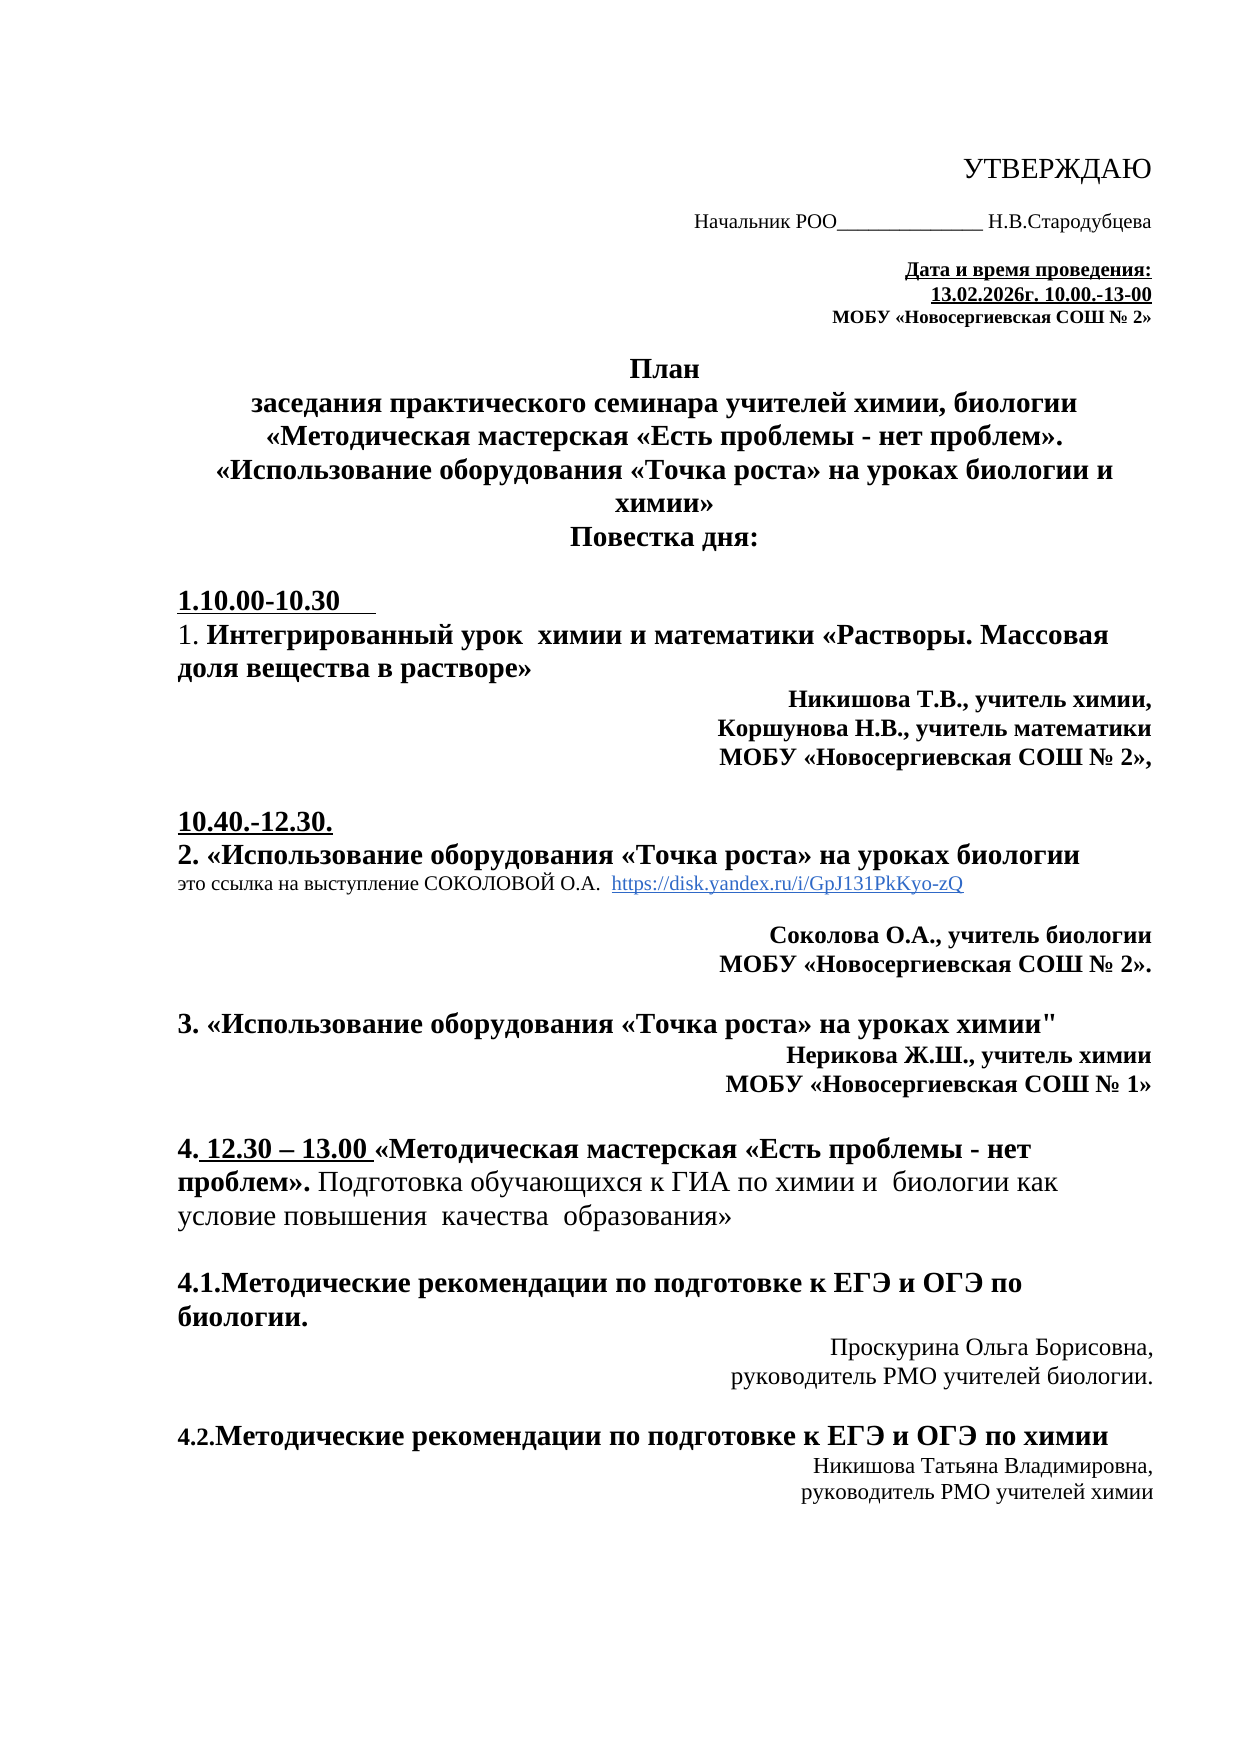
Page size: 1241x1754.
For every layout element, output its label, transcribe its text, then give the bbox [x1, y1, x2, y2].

text МОБУ «Новосергиевская СОШ № 1» [177, 1069, 1152, 1097]
text План [177, 351, 1152, 385]
text 10.40.-12.30. [177, 804, 1152, 837]
text Нерикова Ж.Ш., учитель химии [177, 1040, 1152, 1069]
text Никишова Т.В., учитель химии, [118, 684, 1152, 713]
text УТВЕРЖДАЮ [177, 152, 1152, 185]
text Начальник РОО______________ Н.В.Стародубцева [177, 209, 1152, 233]
text 4.2.Методические рекомендации по подготовке к ЕГЭ и ОГЭ по химии [177, 1418, 1154, 1452]
text Соколова О.А., учитель биологии [177, 920, 1152, 949]
text 3. «Использование оборудования «Точка роста» на уроках химии" [177, 1006, 1152, 1040]
text МОБУ «Новосергиевская СОШ № 2». [177, 949, 1152, 978]
text руководитель РМО учителей биологии. [177, 1361, 1154, 1390]
text это ссылка на выступление СОКОЛОВОЙ О.А. https://disk.yandex.ru/i/GpJ131PkKyo-zQ [177, 871, 1152, 895]
text 4.1.Методические рекомендации по подготовке к ЕГЭ и ОГЭ по биологии. [177, 1265, 1154, 1332]
text 1.10.00-10.30 [177, 583, 1152, 617]
text 4. 12.30 – 13.00 «Методическая мастерская «Есть проблемы - нет проблем». Подготовка обучающихся к ГИА по химии и биологии как условие повышения качества образования» [177, 1131, 1152, 1232]
text МОБУ «Новосергиевская СОШ № 2», [118, 742, 1152, 770]
text Повестка дня: [177, 519, 1152, 552]
text «Использование оборудования «Точка роста» на уроках биологии и химии» [177, 452, 1152, 519]
text 2. «Использование оборудования «Точка роста» на уроках биологии [177, 837, 1152, 871]
text МОБУ «Новосергиевская СОШ № 2» [118, 306, 1152, 327]
text Проскурина Ольга Борисовна, [177, 1332, 1154, 1361]
text 1. Интегрированный урок химии и математики «Растворы. Массовая доля вещества в растворе» [177, 617, 1152, 684]
text руководитель РМО учителей химии [177, 1478, 1154, 1505]
text Никишова Татьяна Владимировна, [177, 1452, 1154, 1478]
text Дата и время проведения: [177, 257, 1152, 281]
text Коршунова Н.В., учитель математики [118, 713, 1152, 742]
text 13.02.2026г. 10.00.-13-00 [177, 281, 1152, 306]
text заседания практического семинара учителей химии, биологии «Методическая мастерская «Есть проблемы - нет проблем». [177, 385, 1152, 452]
